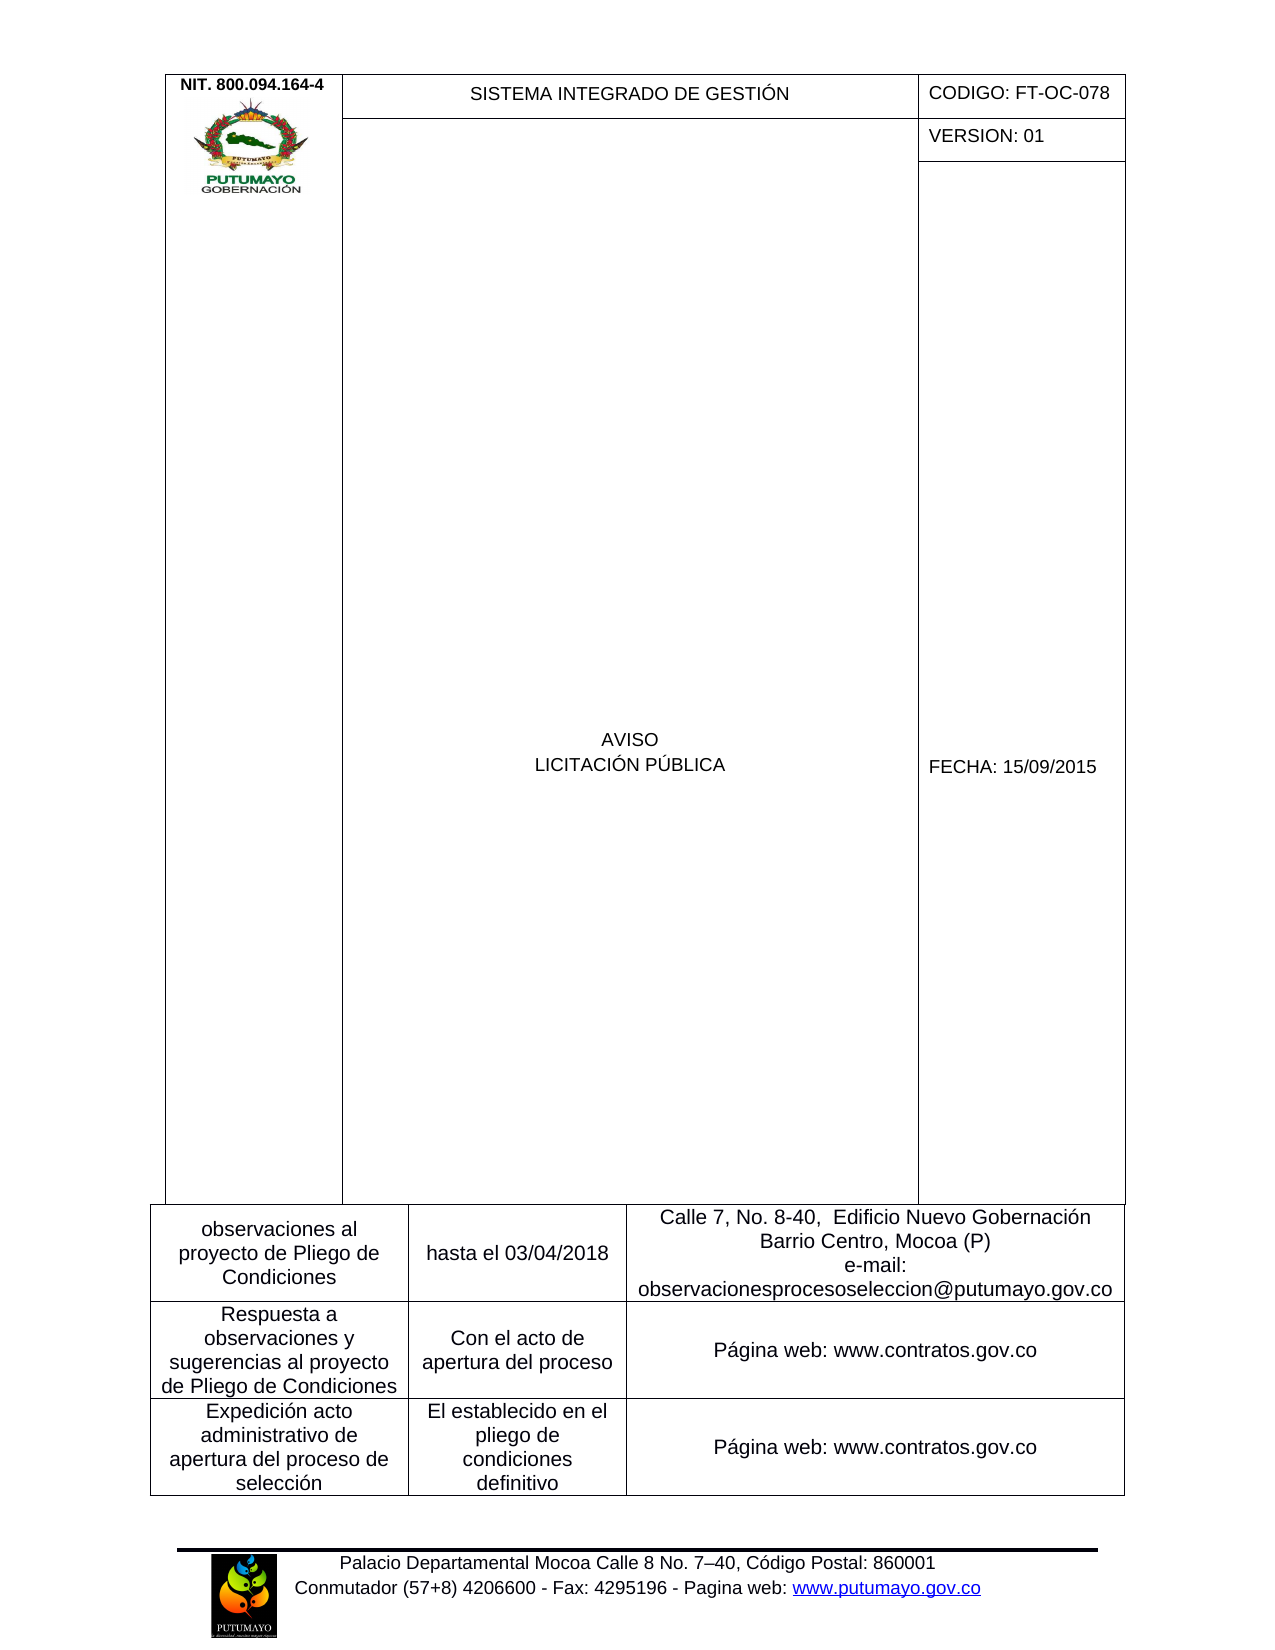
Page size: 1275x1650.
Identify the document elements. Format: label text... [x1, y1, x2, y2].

table_cell Página web: www.contratos.gov.co [627, 1302, 1124, 1398]
table_cell Respuesta a observaciones y sugerencias al proyecto de Pliego de Condiciones [151, 1302, 408, 1398]
table_cell Oficina de Contratación Departamental Calle 7, No. 8-40, Edificio Nuevo Gobernación Barrio Centro, Mocoa (P) e-mail: observacionesprocesoseleccion@putumayo.gov.co [627, 1205, 1124, 1301]
picture [211, 1554, 277, 1638]
table_cell Página web: www.contratos.gov.co [627, 1399, 1124, 1495]
table_cell Expedición acto administrativo de apertura del proceso de selección [151, 1399, 408, 1495]
table_cell El establecido en el pliego de condiciones definitivo [409, 1399, 626, 1495]
table_cell Con el acto de apertura del proceso [409, 1302, 626, 1398]
table_cell Plazo para presentar observaciones al proyecto de Pliego de Condiciones [151, 1205, 408, 1301]
table_cell Desde el 16/03/2018 hasta el 03/04/2018 [409, 1205, 626, 1301]
